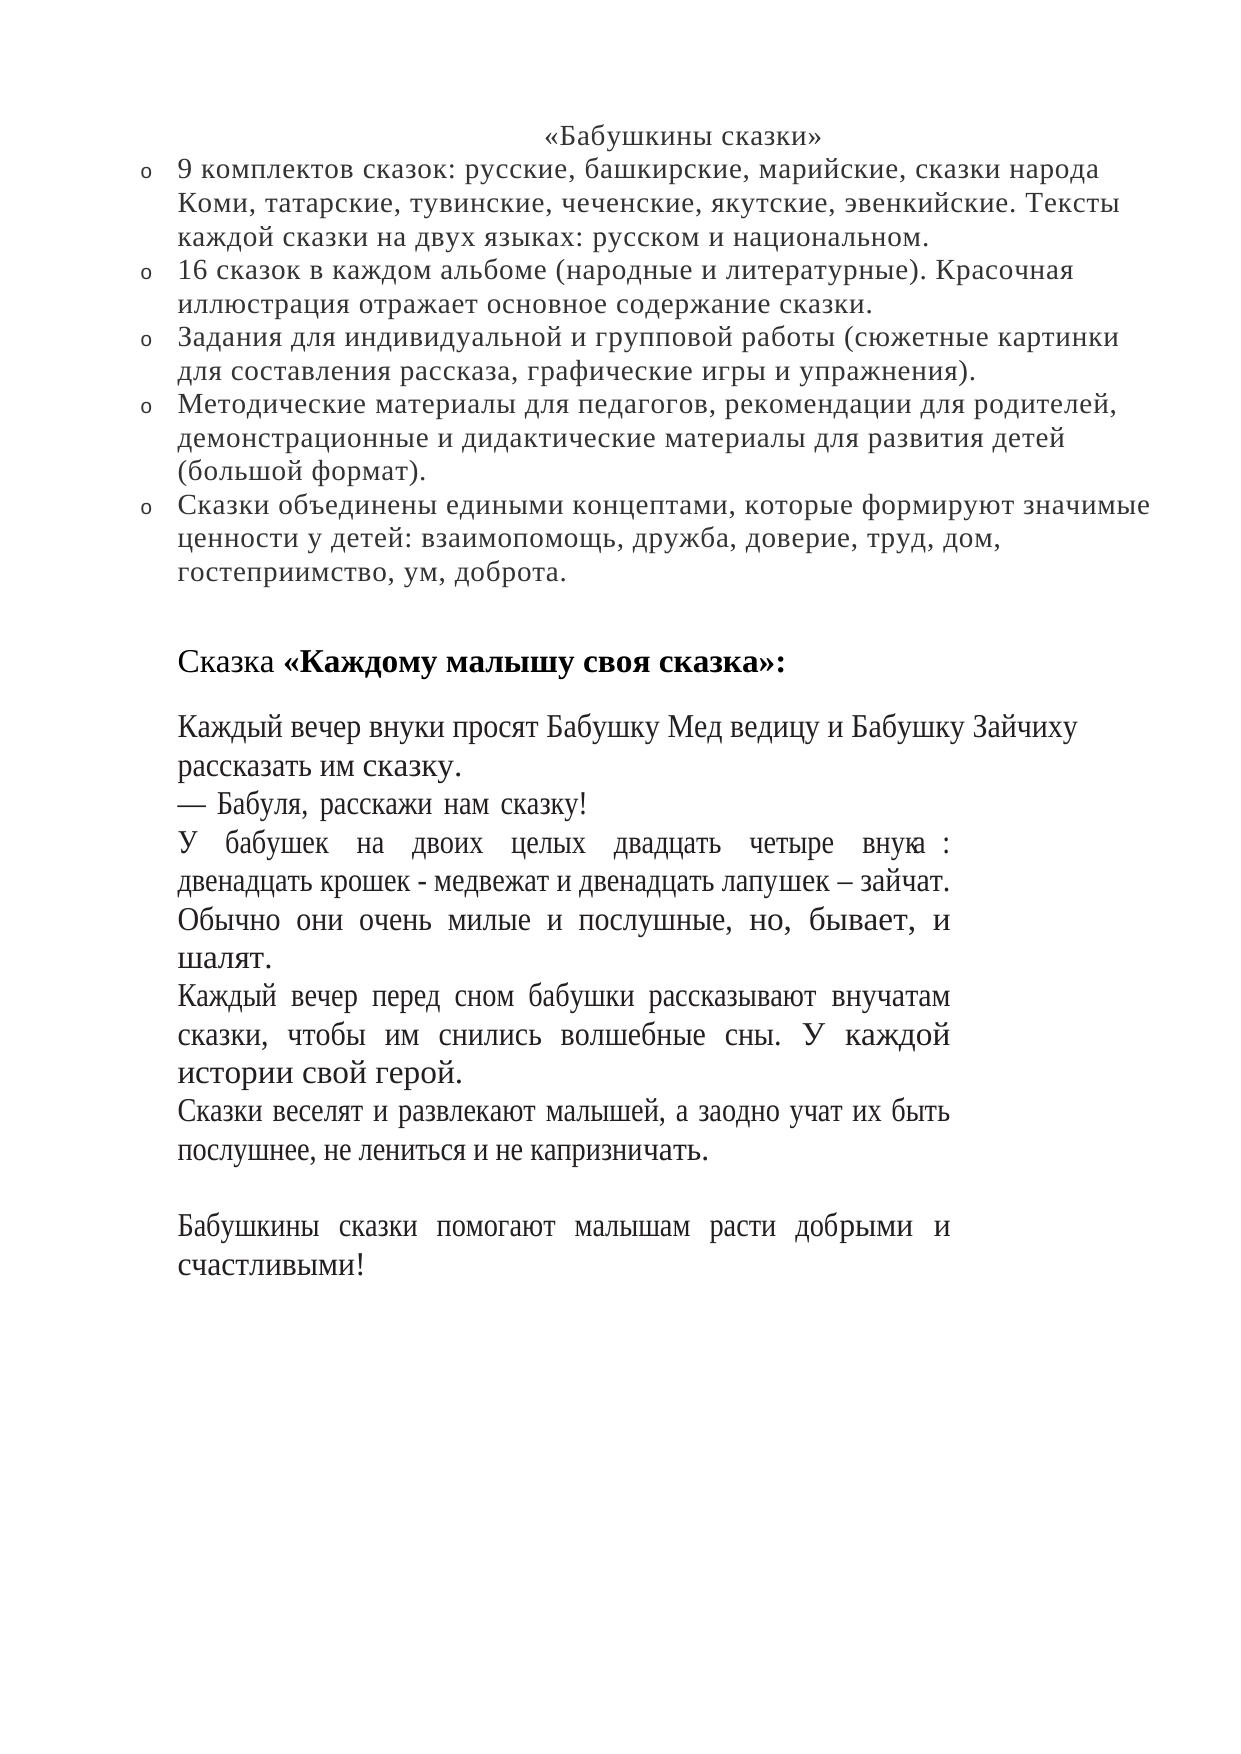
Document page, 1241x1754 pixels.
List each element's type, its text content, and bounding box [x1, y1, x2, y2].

list 16 сказок в каждом альбоме (народные и литературные). Красочная иллюстрация отражает основное содержание сказки. [140, 252, 1152, 319]
text Сказка «Каждому малышу своя сказка»: [177, 642, 1152, 680]
text У бабушек на двоих целых двадцать четыре внука : двенадцать крошек - медвежат и двенадцать лапушек – зайчат. Обычно они очень милые и послушные, но, бывает, и шалят. [177, 822, 951, 976]
text Каждый вечер внуки просят Бабушку Мед ведицу и Бабушку Зайчиху рассказать им сказку. [177, 706, 1152, 783]
text Сказки веселят и развлекают малышей, а заодно учат их быть послушнее, не лениться и не капризничать. [177, 1091, 951, 1167]
text Каждый вечер перед сном бабушки рассказывают внучатам сказки, чтобы им снились волшебные сны. У каждой истории свой герой. [177, 976, 950, 1091]
list Сказки объединены едиными концептами, которые формируют значимые ценности у детей: взаимопомощь, дружба, доверие, труд, дом, гостеприимство, ум, доброта. [140, 487, 1152, 588]
list Методические материалы для педагогов, рекомендации для родителей, демонстрационные и дидактические материалы для развития детей (большой формат). [140, 386, 1152, 487]
list Задания для индивидуальной и групповой работы (сюжетные картинки для составления рассказа, графические игры и упражнения). [140, 319, 1152, 386]
text Бабушкины сказки помогают малышам расти добрыми и счастливыми! [177, 1206, 950, 1282]
list 9 комплектов сказок: русские, башкирские, марийские, сказки народа Коми, татарские, тувинские, чеченские, якутские, эвенкийские. Тексты каждой сказки на двух языках: русском и национальном. [140, 152, 1152, 252]
text «Бабушкины сказки» [215, 118, 1152, 152]
text — Бабуля, расскажи нам сказку! [177, 783, 1152, 821]
